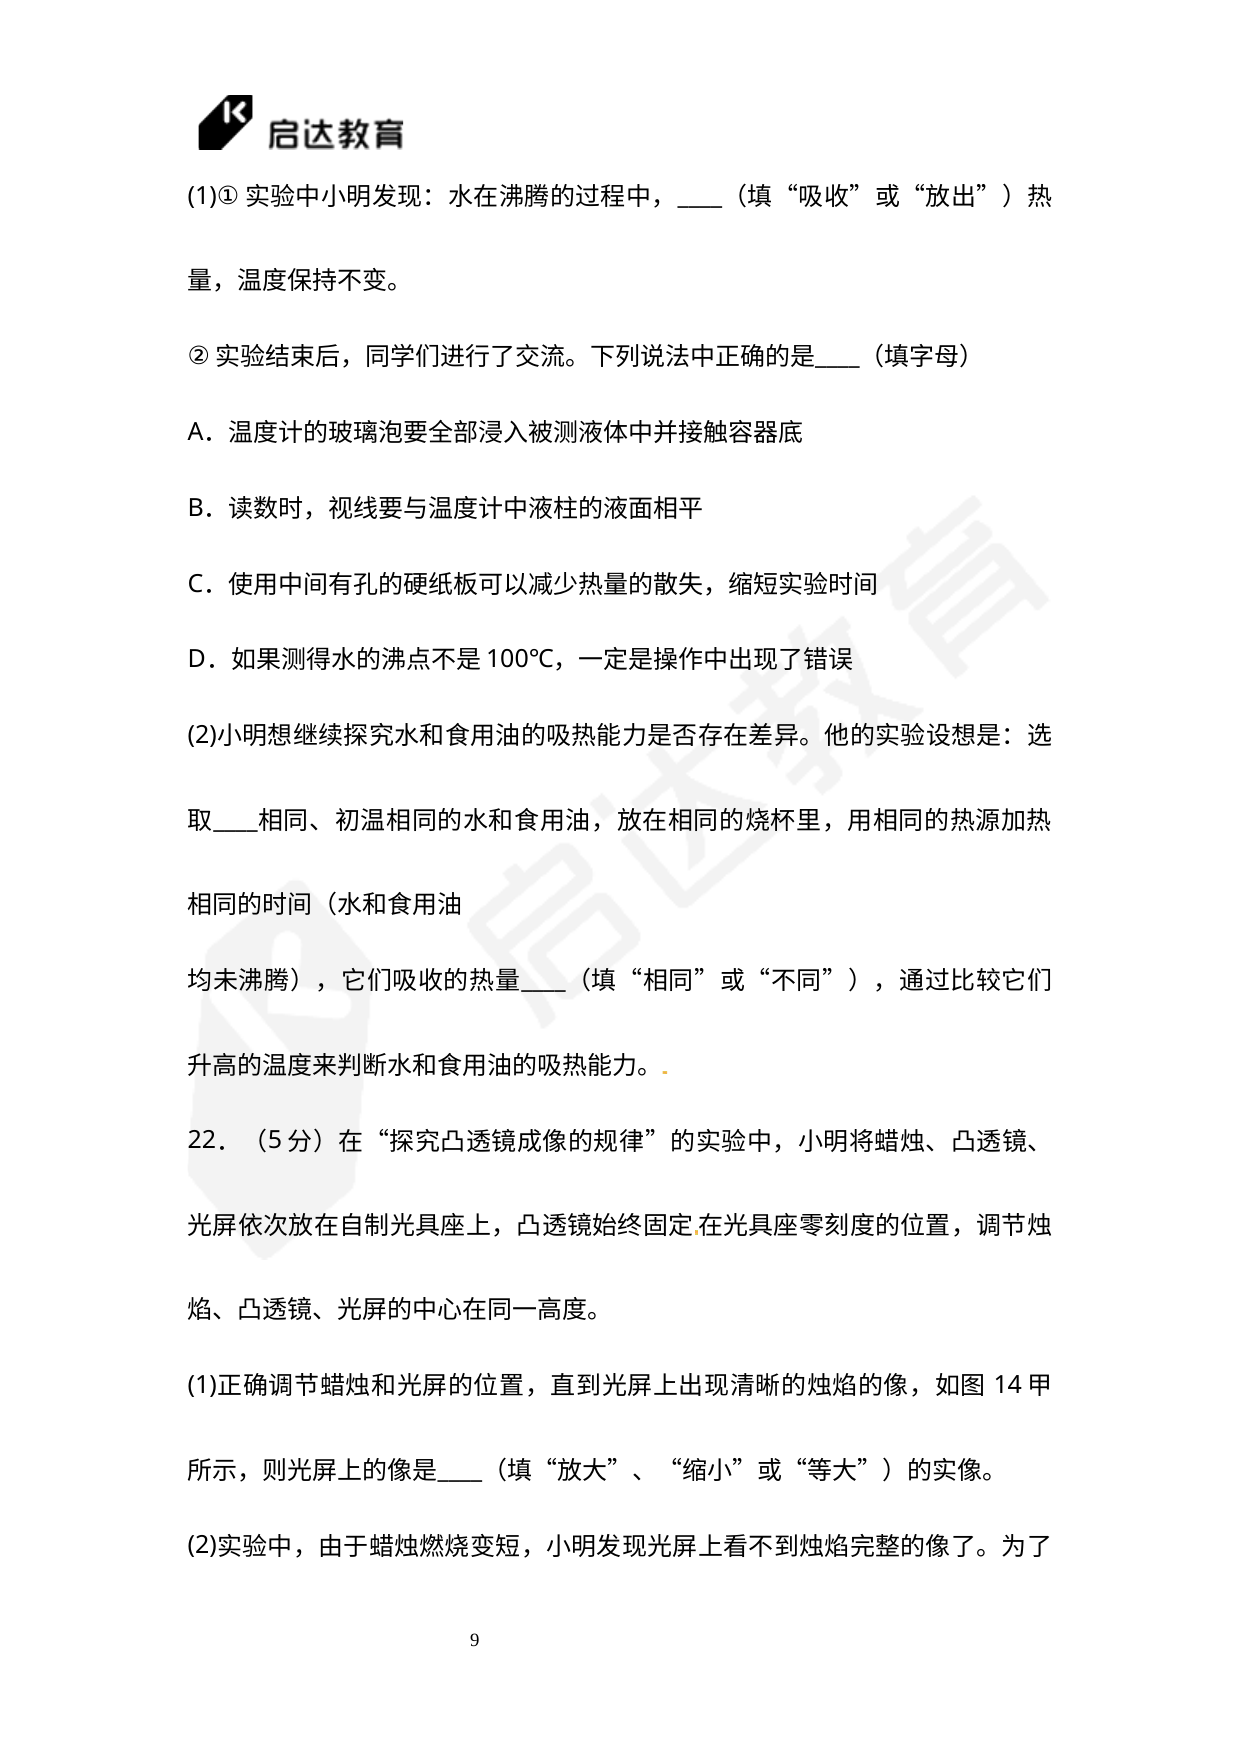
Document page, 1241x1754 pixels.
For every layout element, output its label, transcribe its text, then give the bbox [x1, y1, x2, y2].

text C．使用中间有孔的硬纸板可以减少热量的散失，缩短实验时间 [187, 550, 1053, 615]
text A．温度计的玻璃泡要全部浸入被测液体中并接触容器底 [187, 398, 1053, 463]
text ②实验结束后，同学们进行了交流。下列说法中正确的是____（填字母） [187, 322, 1053, 387]
text (2)实验中，由于蜡烛燃烧变短，小明发现光屏上看不到烛焰完整的像了。为了使烛焰清晰的像成在光屏的中心，他可以将光屏向____（填“上”或“下”）调节。 [187, 1512, 1053, 1577]
picture [198, 95, 404, 150]
text (1)正确调节蜡烛和光屏的位置，直到光屏上出现清晰的烛焰的像，如图14甲所示，则光屏上的像是____（填“放大”、“缩小”或“等大”）的实像。 [187, 1351, 1053, 1501]
text (1)①实验中小明发现：水在沸腾的过程中，____（填“吸收”或“放出”）热量，温度保持不变。 [187, 162, 1053, 311]
text D．如果测得水的沸点不是100℃，一定是操作中出现了错误 [187, 626, 1053, 691]
text (2)小明想继续探究水和食用油的吸热能力是否存在差异。他的实验设想是：选取____相同、初温相同的水和食用油，放在相同的烧杯里，用相同的热源加热相同的时间（水和食用油 [187, 701, 1053, 935]
text 22．（5分）在“探究凸透镜成像的规律”的实验中，小明将蜡烛、凸透镜、光屏依次放在自制光具座上，凸透镜始终固定在光具座零刻度的位置，调节烛焰、凸透镜、光屏的中心在同一高度。 [187, 1107, 1053, 1341]
text B．读数时，视线要与温度计中液柱的液面相平 [187, 474, 1053, 539]
text 均未沸腾），它们吸收的热量____（填“相同”或“不同”），通过比较它们升高的温度来判断水和食用油的吸热能力。 [187, 946, 1053, 1096]
